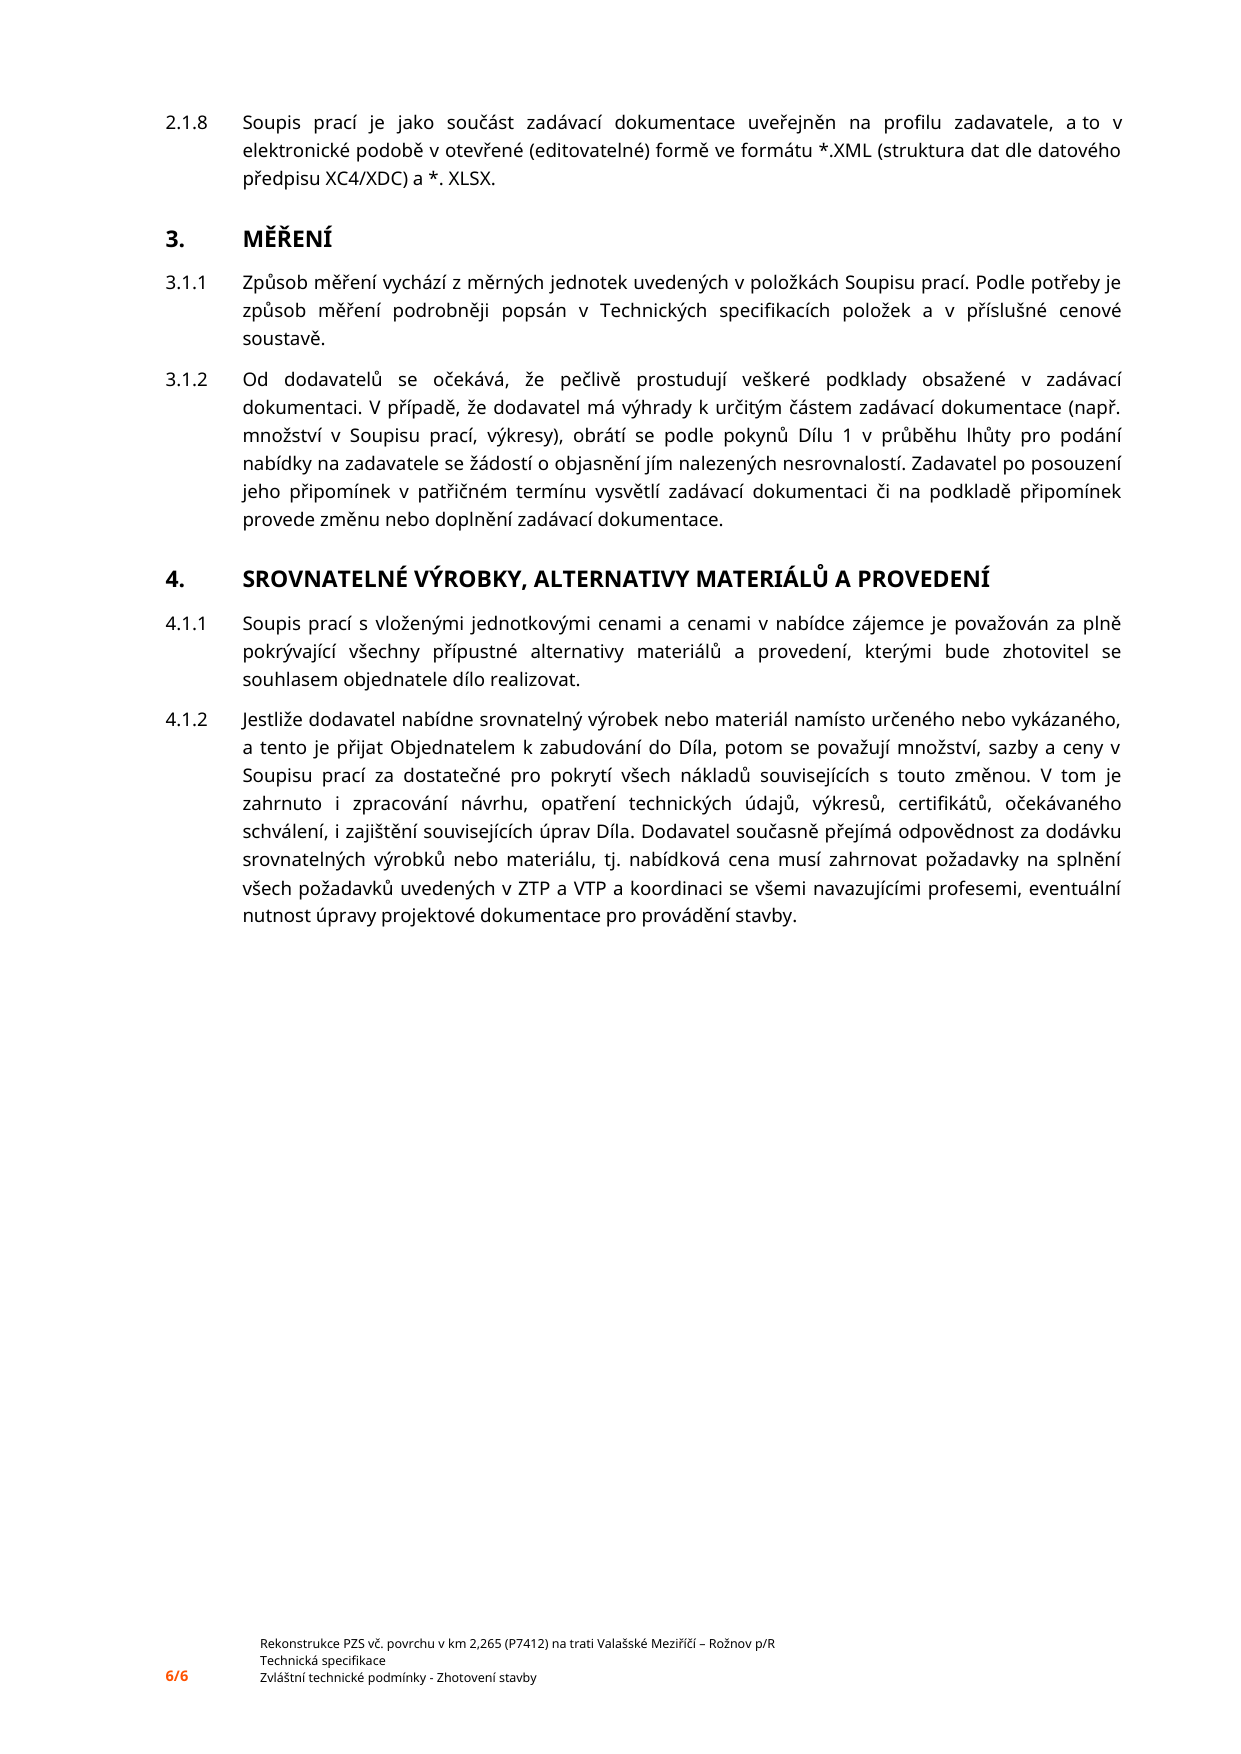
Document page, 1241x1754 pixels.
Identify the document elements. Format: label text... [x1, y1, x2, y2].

text Soupis prací je jako součást zadávací dokumentace uveřejněn na profilu zadavatele, a to v elektronické podobě v otevřené (editovatelné) formě ve formátu *.XML (struktura dat dle datového předpisu XC4/XDC) a *. XLSX. [165, 109, 1122, 191]
text SROVNATELNÉ VÝROBKY, ALTERNATIVY MATERIÁLŮ A PROVEDENÍ [165, 563, 1122, 594]
text Od dodavatelů se očekává, že pečlivě prostudují veškeré podklady obsažené v zadávací dokumentaci. V případě, že dodavatel má výhrady k určitým částem zadávací dokumentace (např. množství v Soupisu prací, výkresy), obrátí se podle pokynů Dílu 1 v průběhu lhůty pro podání nabídky na zadavatele se žádostí o objasnění jím nalezených nesrovnalostí. Zadavatel po posouzení jeho připomínek v patřičném termínu vysvětlí zadávací dokumentaci či na podkladě připomínek provede změnu nebo doplnění zadávací dokumentace. [165, 366, 1122, 532]
text Způsob měření vychází z měrných jednotek uvedených v položkách Soupisu prací. Podle potřeby je způsob měření podrobněji popsán v Technických specifikacích položek a v příslušné cenové soustavě. [165, 269, 1122, 351]
text Soupis prací s vloženými jednotkovými cenami a cenami v nabídce zájemce je považován za plně pokrývající všechny přípustné alternativy materiálů a provedení, kterými bude zhotovitel se souhlasem objednatele dílo realizovat. [165, 610, 1122, 692]
text MĚŘENÍ [165, 222, 1122, 254]
text Jestliže dodavatel nabídne srovnatelný výrobek nebo materiál namísto určeného nebo vykázaného, a tento je přijat Objednatelem k zabudování do Díla, potom se považují množství, sazby a ceny v Soupisu prací za dostatečné pro pokrytí všech nákladů souvisejících s touto změnou. V tom je zahrnuto i zpracování návrhu, opatření technických údajů, výkresů, certifikátů, očekávaného schválení, i zajištění souvisejících úprav Díla. Dodavatel současně přejímá odpovědnost za dodávku srovnatelných výrobků nebo materiálu, tj. nabídková cena musí zahrnovat požadavky na splnění všech požadavků uvedených v ZTP a VTP a koordinaci se všemi navazujícími profesemi, eventuální nutnost úpravy projektové dokumentace pro provádění stavby. [165, 707, 1122, 928]
